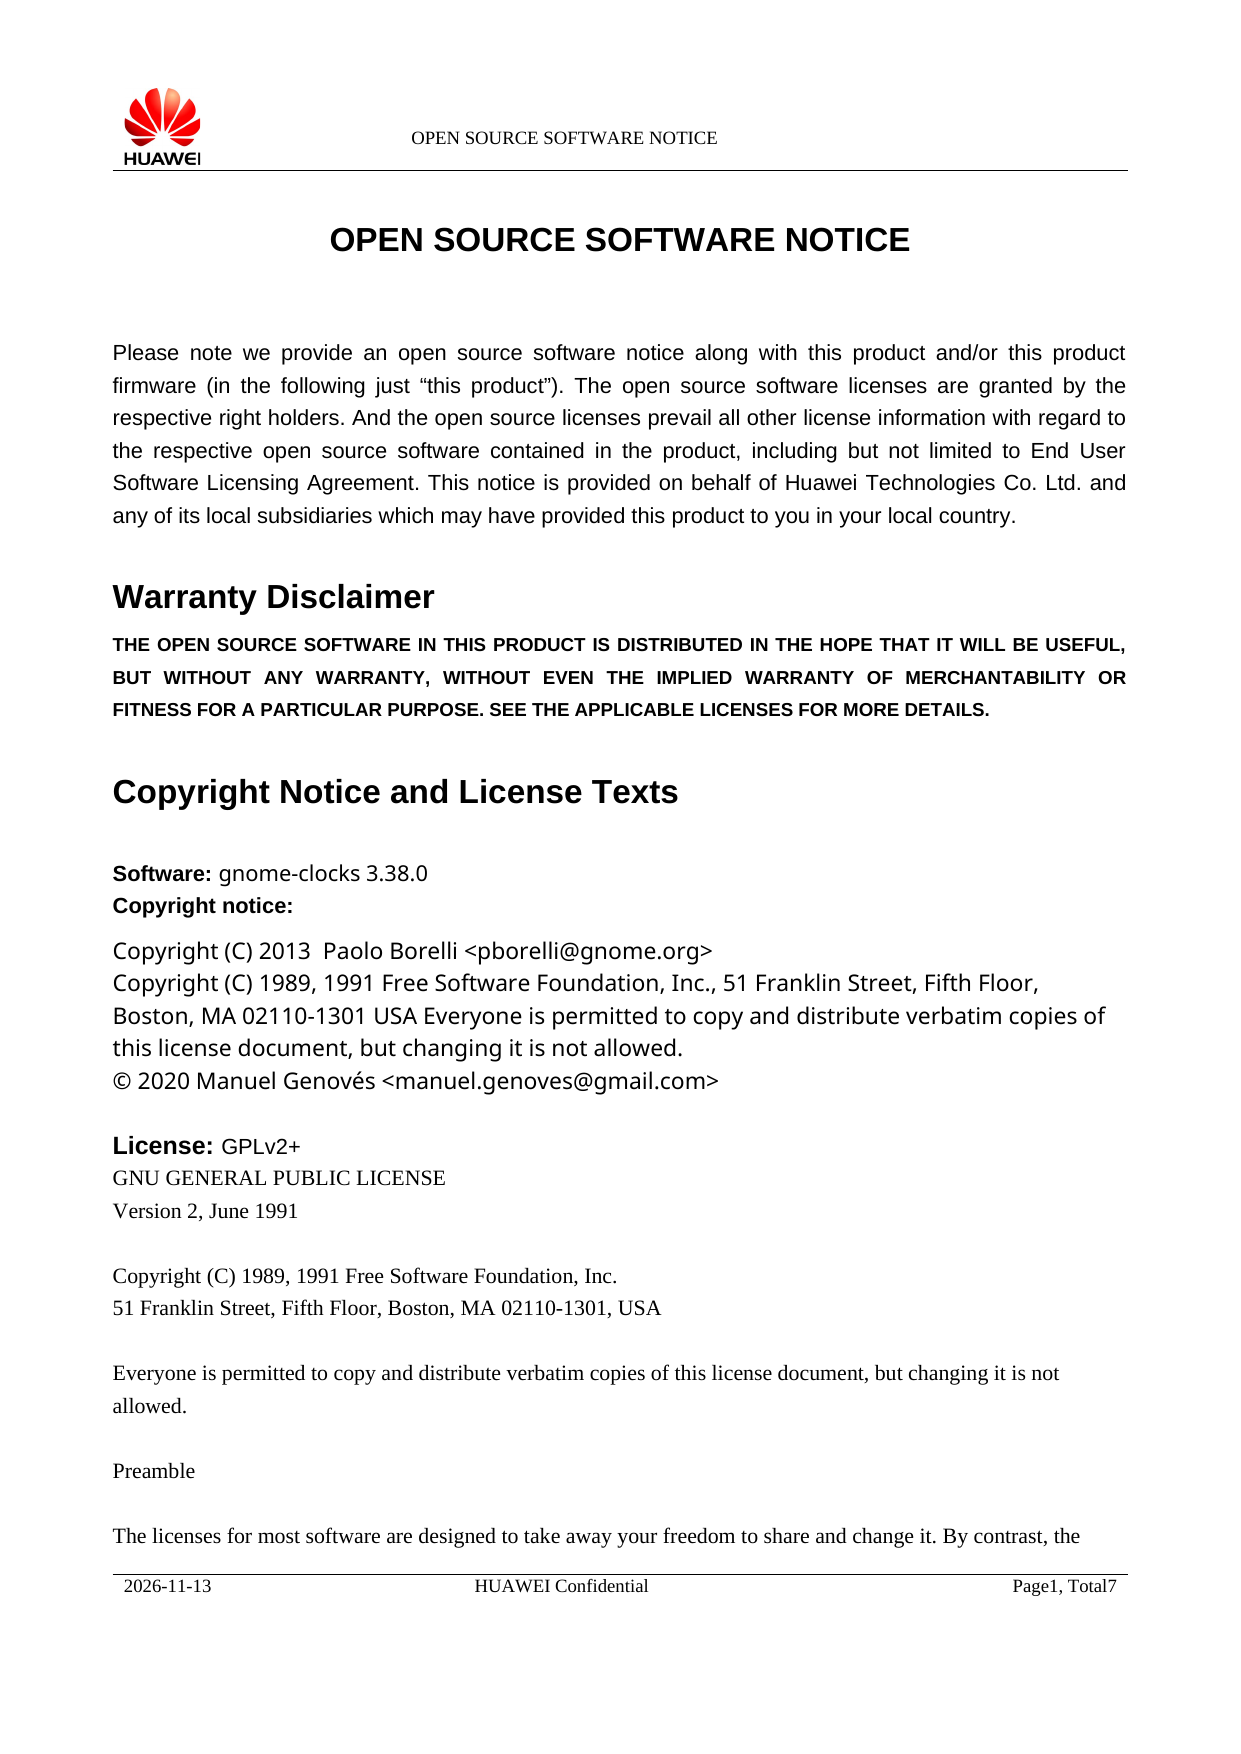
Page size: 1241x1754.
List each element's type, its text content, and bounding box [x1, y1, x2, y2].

text Warranty Disclaimer [112, 564, 1128, 629]
text Copyright Notice and License Texts [112, 759, 1128, 824]
title Software: gnome-clocks 3.38.0 [112, 856, 1128, 889]
picture [124, 88, 201, 165]
text License: GPLv2+ [112, 1129, 1128, 1161]
text The open source software in this product is distributed in the hope that it will be useful, but WITHOUT ANY WARRANTY, without even the implied warranty of MERCHANTABILITY or FITNESS FOR A PARTICULAR PURPOSE. See the applicable licenses for more details. [112, 629, 1128, 726]
text Copyright (C) 2013 Paolo Borelli <pborelli@gnome.org> Copyright (C) 1989, 1991 Free Software Foundation, Inc., 51 Franklin Street, Fifth Floor, Boston, MA 02110-1301 USA Everyone is permitted to copy and distribute verbatim copies of this license document, but changing it is not allowed. © 2020 Manuel Genovés <manuel.genoves@gmail.com> [112, 934, 1128, 1129]
text Please note we provide an open source software notice along with this product and/or this product firmware (in the following just “this product”). The open source software licenses are granted by the respective right holders. And the open source licenses prevail all other license information with regard to the respective open source software contained in the product, including but not limited to End User Software Licensing Agreement. This notice is provided on behalf of Huawei Technologies Co. Ltd. and any of its local subsidiaries which may have provided this product to you in your local country. [112, 336, 1128, 531]
text OPEN SOURCE SOFTWARE NOTICE [112, 206, 1128, 271]
text Copyright notice: [112, 889, 1128, 921]
